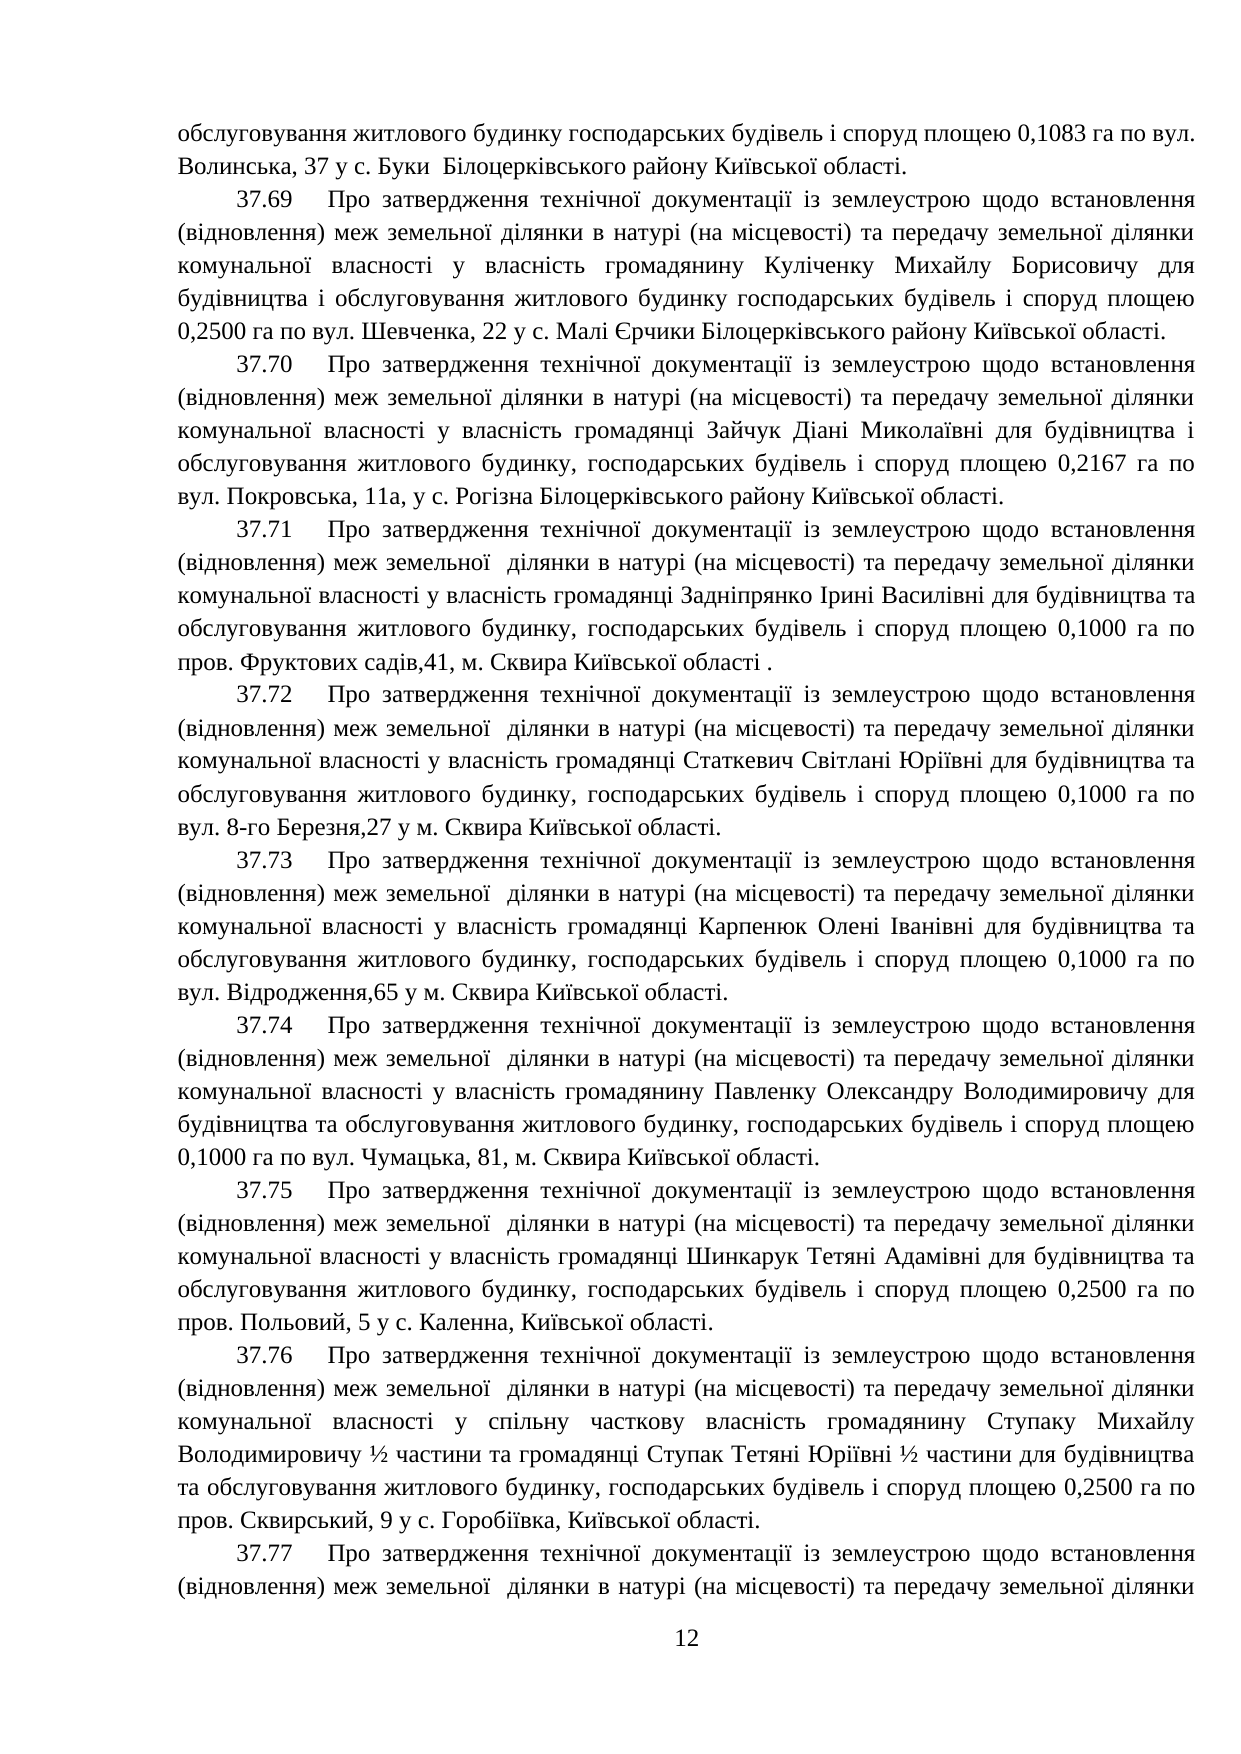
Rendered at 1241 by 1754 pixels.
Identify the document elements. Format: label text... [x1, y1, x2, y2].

list Про затвердження технічної документації із землеустрою щодо встановлення (відновлення) меж земельної ділянки в натурі (на місцевості) та передачу земельної ділянки комунальної власності у власність громадянці Шинкарук Тетяні Адамівні для будівництва та обслуговування житлового будинку, господарських будівель і споруд площею 0,2500 га по пров. Польовий, 5 у с. Каленна, Київської області. [177, 1175, 1196, 1336]
list Про затвердження технічної документації із землеустрою щодо встановлення (відновлення) меж земельної ділянки в натурі (на місцевості) та передачу земельної ділянки комунальної власності у власність громадянці Статкевич Світлані Юріївні для будівництва та обслуговування житлового будинку, господарських будівель і споруд площею 0,1000 га по вул. 8-го Березня,27 у м. Сквира Київської області. [177, 679, 1196, 840]
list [177, 1538, 1196, 1600]
list Про затвердження технічної документації із землеустрою щодо встановлення (відновлення) меж земельної ділянки в натурі (на місцевості) та передачу земельної ділянки комунальної власності у власність громадянину Павленку Олександру Володимировичу для будівництва та обслуговування житлового будинку, господарських будівель і споруд площею 0,1000 га по вул. Чумацька, 81, м. Сквира Київської області. [177, 1010, 1196, 1171]
list Про затвердження технічної документації із землеустрою щодо встановлення (відновлення) меж земельної ділянки в натурі (на місцевості) та передачу земельної ділянки комунальної власності у спільну часткову власність громадянину Ступаку Михайлу Володимировичу ½ частини та громадянці Ступак Тетяні Юріївні ½ частини для будівництва та обслуговування житлового будинку, господарських будівель і споруд площею 0,2500 га по пров. Сквирський, 9 у с. Горобіївка, Київської області. [177, 1340, 1196, 1534]
list Про затвердження технічної документації із землеустрою щодо встановлення (відновлення) меж земельної ділянки в натурі (на місцевості) та передачу земельної ділянки комунальної власності у власність громадянці Карпенюк Олені Іванівні для будівництва та обслуговування житлового будинку, господарських будівель і споруд площею 0,1000 га по вул. Відродження,65 у м. Сквира Київської області. [177, 845, 1196, 1006]
list Про затвердження технічної документації із землеустрою щодо встановлення (відновлення) меж земельної ділянки в натурі (на місцевості) та передачу земельної ділянки комунальної власності у власність громадянці Задніпрянко Ірині Василівні для будівництва та обслуговування житлового будинку, господарських будівель і споруд площею 0,1000 га по пров. Фруктових садів,41, м. Сквира Київської області . [177, 514, 1196, 675]
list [177, 118, 1196, 180]
list Про затвердження технічної документації із землеустрою щодо встановлення (відновлення) меж земельної ділянки в натурі (на місцевості) та передачу земельної ділянки комунальної власності у власність громадянину Куліченку Михайлу Борисовичу для будівництва і обслуговування житлового будинку господарських будівель і споруд площею 0,2500 га по вул. Шевченка, 22 у с. Малі Єрчики Білоцерківського району Київської області. [177, 184, 1196, 345]
list Про затвердження технічної документації із землеустрою щодо встановлення (відновлення) меж земельної ділянки в натурі (на місцевості) та передачу земельної ділянки комунальної власності у власність громадянці Зайчук Діані Миколаївні для будівництва і обслуговування житлового будинку, господарських будівель і споруд площею 0,2167 га по вул. Покровська, 11а, у с. Рогізна Білоцерківського району Київської області. [177, 349, 1196, 510]
